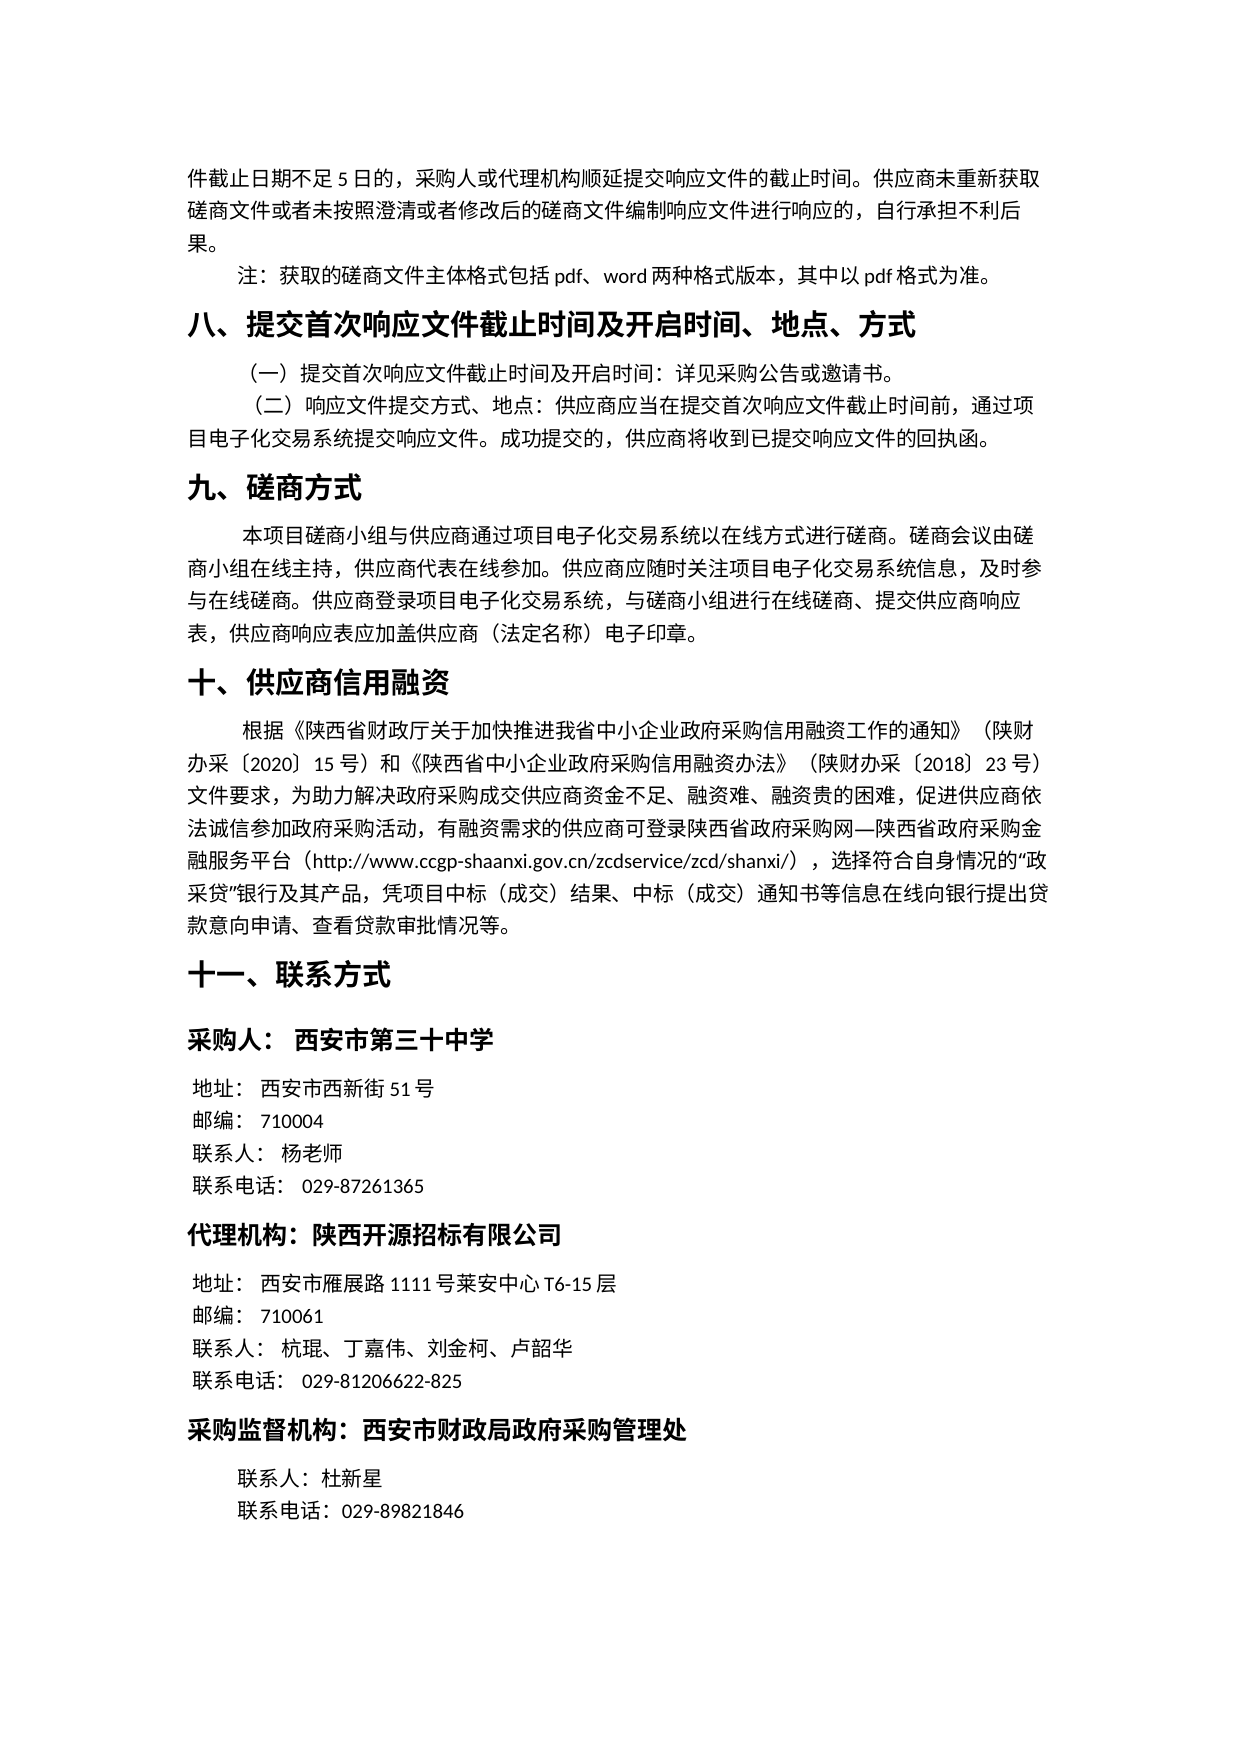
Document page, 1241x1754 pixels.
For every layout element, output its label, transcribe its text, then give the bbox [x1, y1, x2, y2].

text 八、提交首次响应文件截止时间及开启时间、地点、方式 [187, 292, 1053, 357]
text 地址： 西安市西新街51号 [187, 1072, 1053, 1104]
text 联系人： 杨老师 [187, 1137, 1053, 1169]
text 地址： 西安市雁展路1111号莱安中心T6-15层 [187, 1267, 1053, 1299]
text 采购监督机构：西安市财政局政府采购管理处 [187, 1397, 1053, 1462]
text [187, 162, 1053, 259]
text 联系人： 杭琨、丁嘉伟、刘金柯、卢韶华 [187, 1332, 1053, 1364]
text 十一、联系方式 [187, 942, 1053, 1007]
text 联系人：杜新星 [187, 1462, 1053, 1494]
text 联系电话： 029-81206622-825 [187, 1364, 1053, 1397]
text （二）响应文件提交方式、地点：供应商应当在提交首次响应文件截止时间前，通过项目电子化交易系统提交响应文件。成功提交的，供应商将收到已提交响应文件的回执函。 [187, 389, 1053, 454]
text 联系电话： 029-87261365 [187, 1169, 1053, 1202]
text 邮编： 710004 [187, 1104, 1053, 1137]
text （一）提交首次响应文件截止时间及开启时间：详见采购公告或邀请书。 [187, 357, 1053, 389]
text 九、磋商方式 [187, 454, 1053, 519]
text 代理机构：陕西开源招标有限公司 [187, 1202, 1053, 1267]
text 十、供应商信用融资 [187, 649, 1053, 714]
text 本项目磋商小组与供应商通过项目电子化交易系统以在线方式进行磋商。磋商会议由磋商小组在线主持，供应商代表在线参加。供应商应随时关注项目电子化交易系统信息，及时参与在线磋商。供应商登录项目电子化交易系统，与磋商小组进行在线磋商、提交供应商响应表，供应商响应表应加盖供应商（法定名称）电子印章。 [187, 519, 1053, 649]
text 根据《陕西省财政厅关于加快推进我省中小企业政府采购信用融资工作的通知》（陕财办采〔2020〕15 号）和《陕西省中小企业政府采购信用融资办法》（陕财办采〔2018〕23 号）文件要求，为助力解决政府采购成交供应商资金不足、融资难、融资贵的困难，促进供应商依法诚信参加政府采购活动，有融资需求的供应商可登录陕西省政府采购网—陕西省政府采购金融服务平台（http://www.ccgp-shaanxi.gov.cn/zcdservice/zcd/shanxi/），选择符合自身情况的“政采贷”银行及其产品，凭项目中标（成交）结果、中标（成交）通知书等信息在线向银行提出贷款意向申请、查看贷款审批情况等。 [187, 714, 1053, 942]
text 邮编： 710061 [187, 1299, 1053, 1332]
text 注：获取的磋商文件主体格式包括pdf、word两种格式版本，其中以pdf格式为准。 [187, 259, 1053, 292]
text 联系电话：029-89821846 [187, 1494, 1053, 1527]
text 采购人： 西安市第三十中学 [187, 1007, 1053, 1072]
